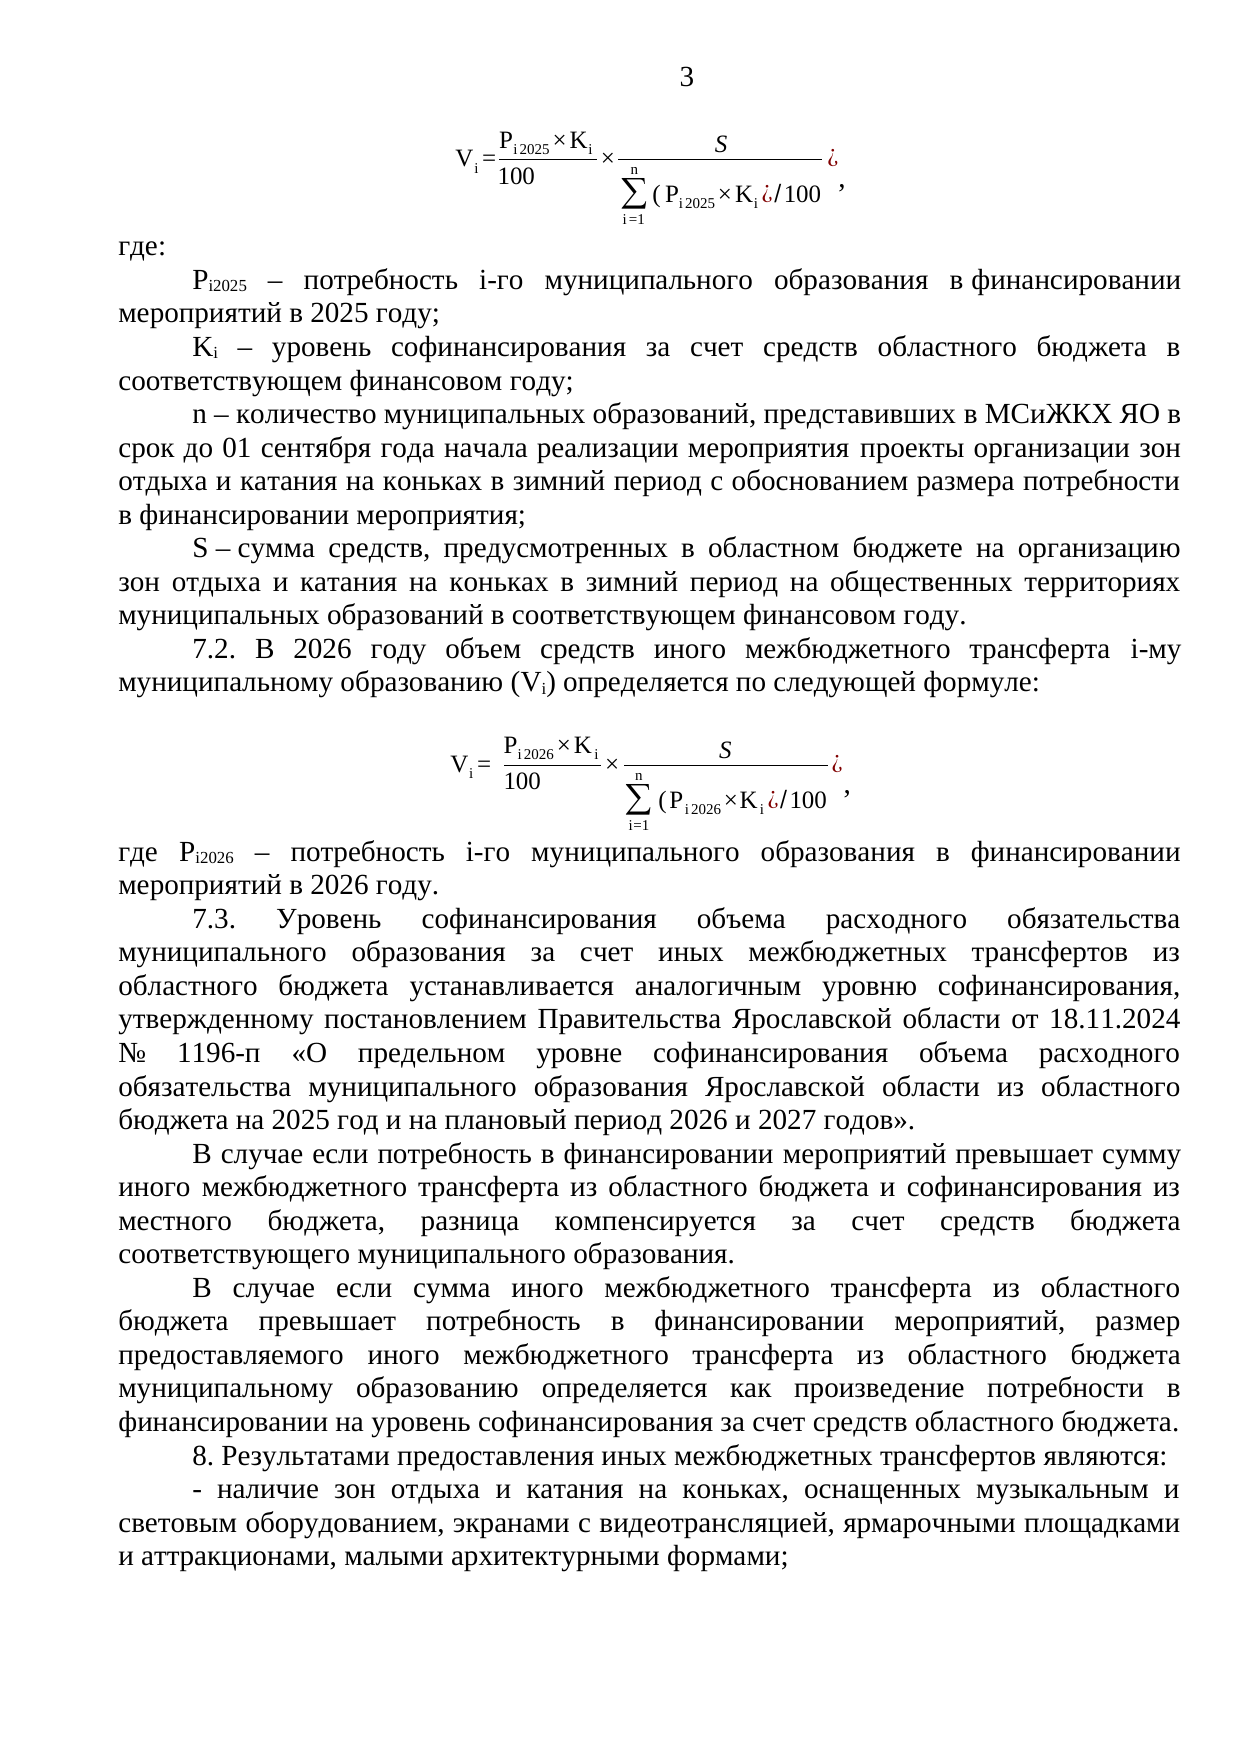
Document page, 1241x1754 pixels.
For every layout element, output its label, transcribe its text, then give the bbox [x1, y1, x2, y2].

text 7.2. В 2026 году объем средств иного межбюджетного трансферта i-му муниципальному образованию (Vi) определяется по следующей формуле: [118, 631, 1181, 698]
text 7.3. Уровень софинансирования объема расходного обязательства муниципального образования за счет иных межбюджетных трансфертов из областного бюджета устанавливается аналогичным уровню софинансирования, утвержденному постановлением Правительства Ярославской области от 18.11.2024 № 1196-п «О предельном уровне софинансирования объема расходного обязательства муниципального образования Ярославской области из областного бюджета на 2025 год и на плановый период 2026 и 2027 годов». [118, 901, 1181, 1136]
text В случае если потребность в финансировании мероприятий превышает сумму иного межбюджетного трансферта из областного бюджета и софинансирования из местного бюджета, разница компенсируется за счет средств бюджета соответствующего муниципального образования. [118, 1136, 1181, 1270]
text 8. Результатами предоставления иных межбюджетных трансфертов являются: [118, 1438, 1181, 1471]
text S – сумма средств, предусмотренных в областном бюджете на организацию зон отдыха и катания на коньках в зимний период на общественных территориях муниципальных образований в соответствующем финансовом году. [118, 530, 1181, 631]
text В случае если сумма иного межбюджетного трансферта из областного бюджета превышает потребность в финансировании мероприятий, размер предоставляемого иного межбюджетного трансферта из областного бюджета муниципальному образованию определяется как произведение потребности в финансировании на уровень софинансирования за счет средств областного бюджета. [118, 1270, 1181, 1438]
text где Pi2026 – потребность i-го муниципального образования в финансировании мероприятий в 2026 году. [118, 834, 1181, 901]
text Pi2025 – потребность i-го муниципального образования в финансировании мероприятий в 2025 году; [118, 262, 1181, 329]
text - наличие зон отдыха и катания на коньках, оснащенных музыкальным и световым оборудованием, экранами с видеотрансляцией, ярмарочными площадками и аттракционами, малыми архитектурными формами; [118, 1471, 1181, 1572]
text Ki – уровень софинансирования за счет средств областного бюджета в соответствующем финансовом году; [118, 329, 1181, 396]
text , [118, 732, 1181, 834]
text , [118, 126, 1181, 228]
text n – количество муниципальных образований, представивших в МСиЖКХ ЯО в срок до 01 сентября года начала реализации мероприятия проекты организации зон отдыха и катания на коньках в зимний период с обоснованием размера потребности в финансировании мероприятия; [118, 396, 1181, 530]
text где: [118, 228, 1181, 262]
